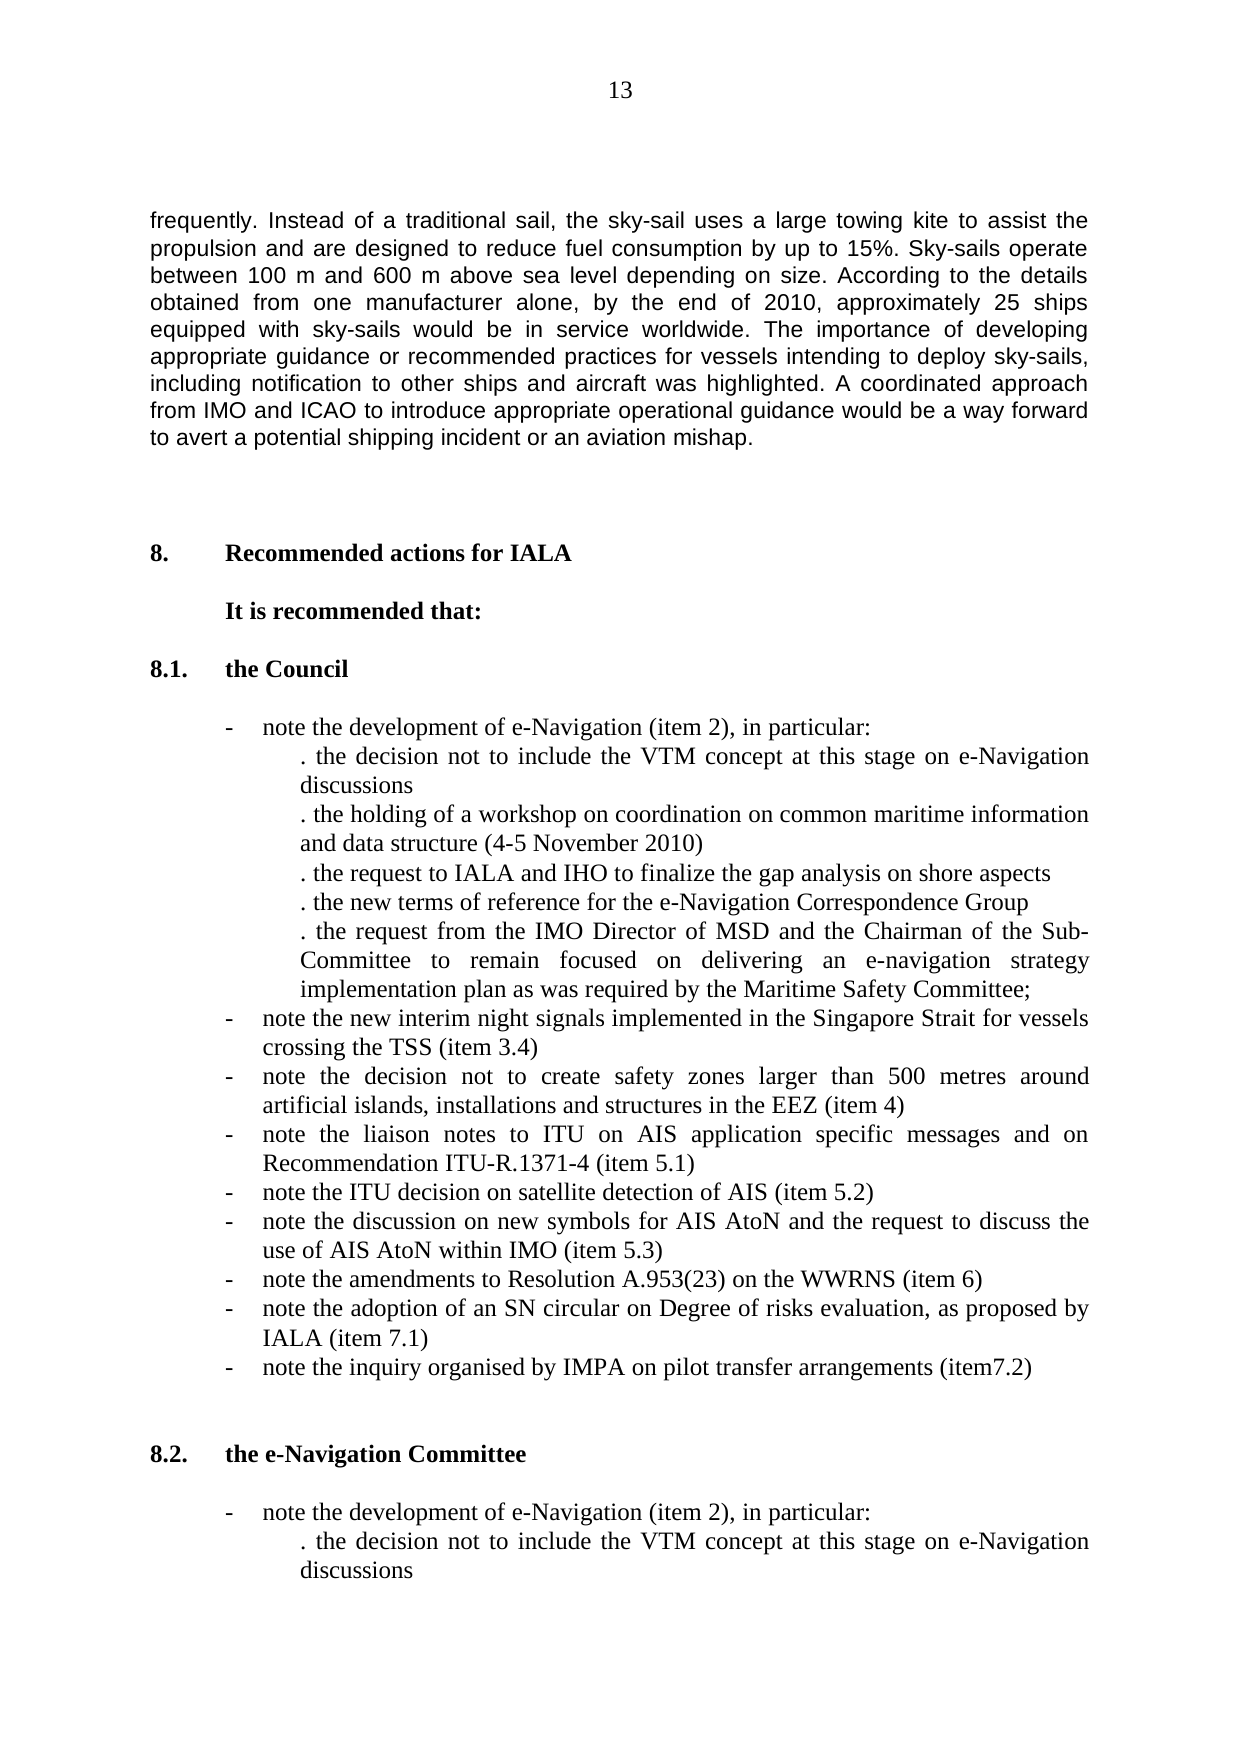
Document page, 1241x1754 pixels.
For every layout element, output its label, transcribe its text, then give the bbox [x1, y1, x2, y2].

text . the request from the IMO Director of MSD and the Chairman of the Sub-Committee to remain focused on delivering an e-navigation strategy implementation plan as was required by the Maritime Safety Committee; [300, 916, 1090, 1003]
subtitle It is recommended that: [150, 596, 1090, 625]
list note the inquiry organised by IMPA on pilot transfer arrangements (item7.2) [225, 1351, 1090, 1381]
list note the new interim night signals implemented in the Singapore Strait for vessels crossing the TSS (item 3.4) [225, 1003, 1090, 1061]
text . the holding of a workshop on coordination on common maritime information and data structure (4-5 November 2010) [300, 799, 1090, 857]
text . the decision not to include the VTM concept at this stage on e-Navigation discussions [300, 741, 1090, 799]
text . the decision not to include the VTM concept at this stage on e-Navigation discussions [300, 1526, 1090, 1584]
list note the decision not to create safety zones larger than 500 metres around artificial islands, installations and structures in the EEZ (item 4) [225, 1061, 1090, 1119]
subtitle 8.1. the Council [150, 654, 1090, 683]
list note the development of e-Navigation (item 2), in particular: [225, 1497, 1090, 1526]
list note the ITU decision on satellite detection of AIS (item 5.2) [225, 1177, 1090, 1206]
list note the adoption of an SN circular on Degree of risks evaluation, as proposed by IALA (item 7.1) [225, 1293, 1090, 1351]
subtitle 8. Recommended actions for IALA [150, 538, 1090, 567]
text . the new terms of reference for the e-Navigation Correspondence Group [300, 886, 1090, 916]
list note the liaison notes to ITU on AIS application specific messages and on Recommendation ITU-R.1371-4 (item 5.1) [225, 1119, 1090, 1177]
list note the discussion on new symbols for AIS AtoN and the request to discuss the use of AIS AtoN within IMO (item 5.3) [225, 1206, 1090, 1264]
text . the request to IALA and IHO to finalize the gap analysis on shore aspects [300, 857, 1090, 886]
text 8.2. the e-Navigation Committee [150, 1439, 1090, 1468]
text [150, 207, 1090, 451]
list note the amendments to Resolution A.953(23) on the WWRNS (item 6) [225, 1264, 1090, 1293]
list note the development of e-Navigation (item 2), in particular: [225, 712, 1090, 741]
